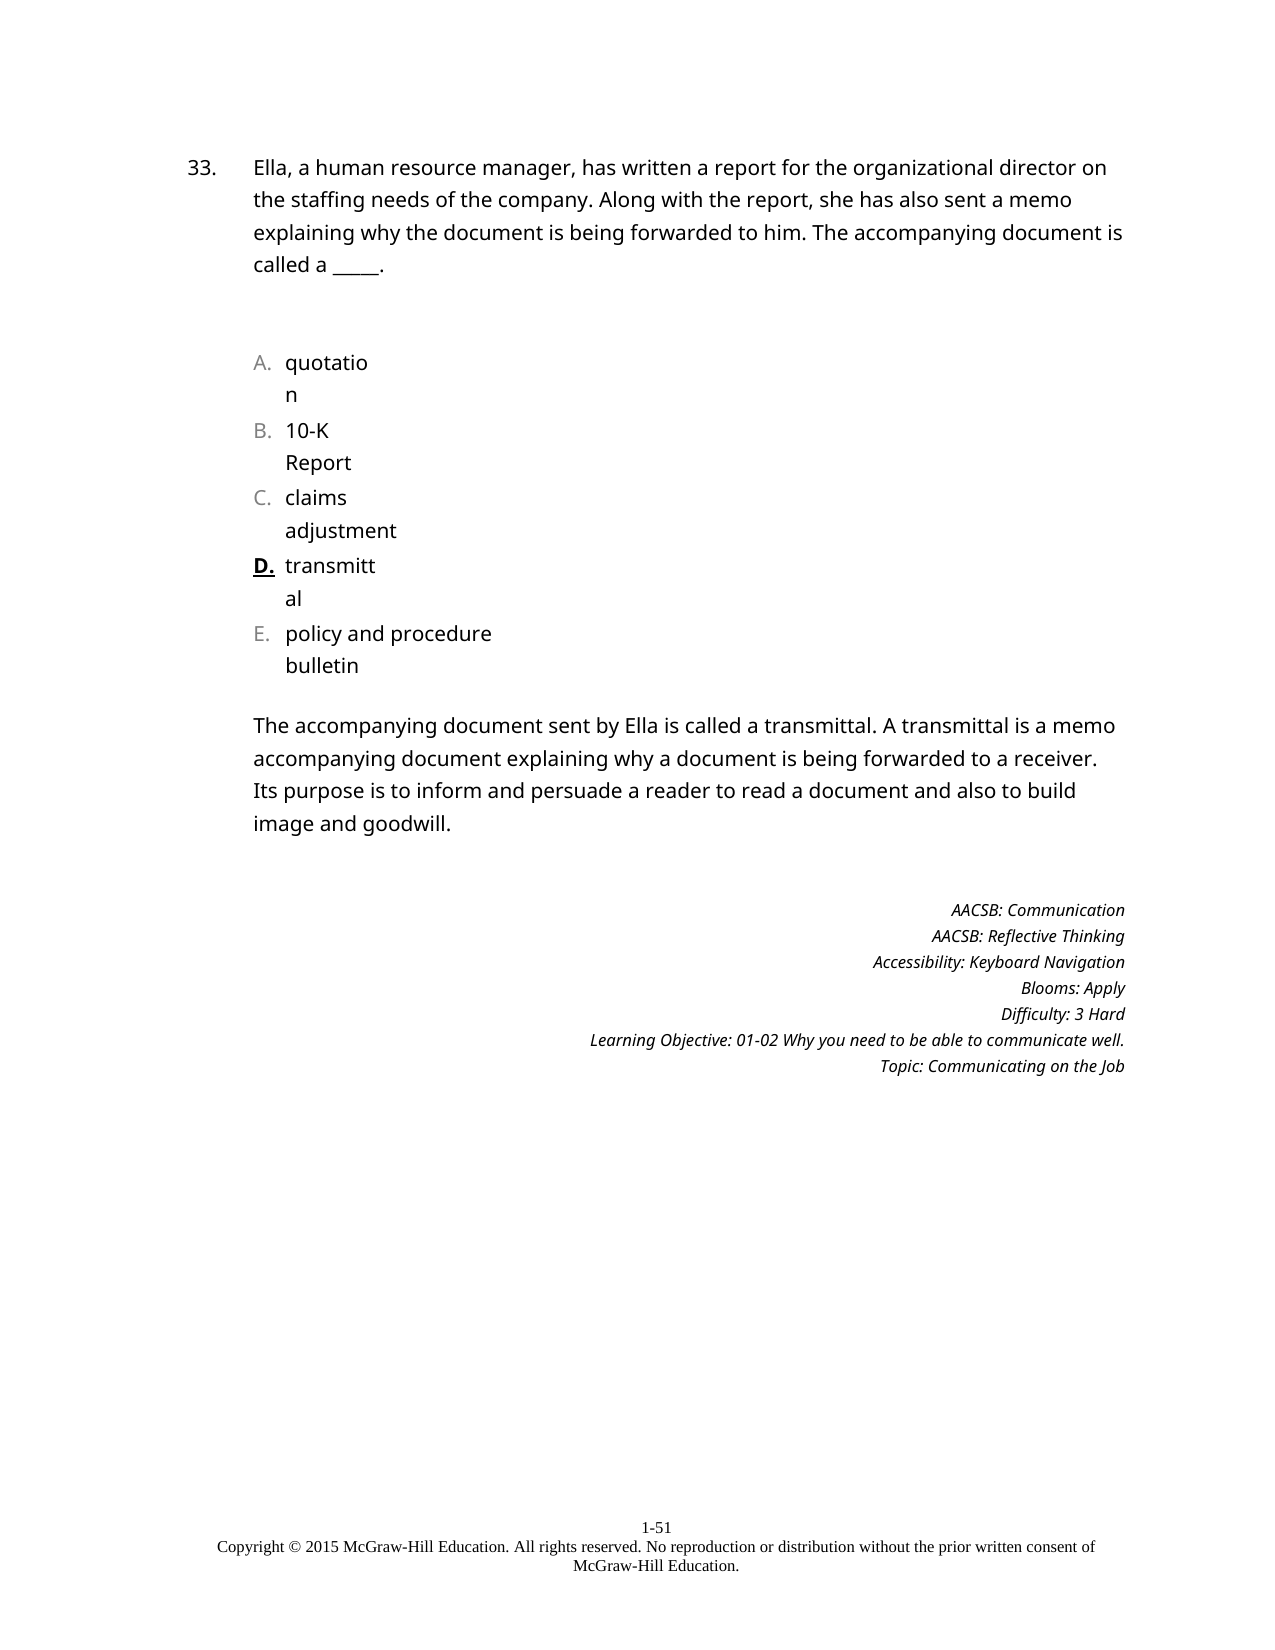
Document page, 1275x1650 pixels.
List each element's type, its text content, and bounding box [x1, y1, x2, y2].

table_header AACSB: Communication AACSB: Reflective Thinking Accessibility: Keyboard Navigation Blooms: Apply Difficulty: 3 Hard Learning Objective: 01-02 Why you need to be able to communicate well. Topic: Communicating on the Job [188, 899, 1125, 1113]
table_header 33. [188, 153, 253, 869]
table_header Ella, a human resource manager, has written a report for the organizational director on the staffing needs of the company. Along with the report, she has also sent a memo explaining why the document is being forwarded to him. The accompanying document is called a _____. The accompanying document sent by Ella is called a transmittal. A transmittal is a memo accompanying document explaining why a document is being forwarded to a receiver. Its purpose is to inform and persuade a reader to read a document and also to build image and goodwill. [253, 153, 1125, 869]
